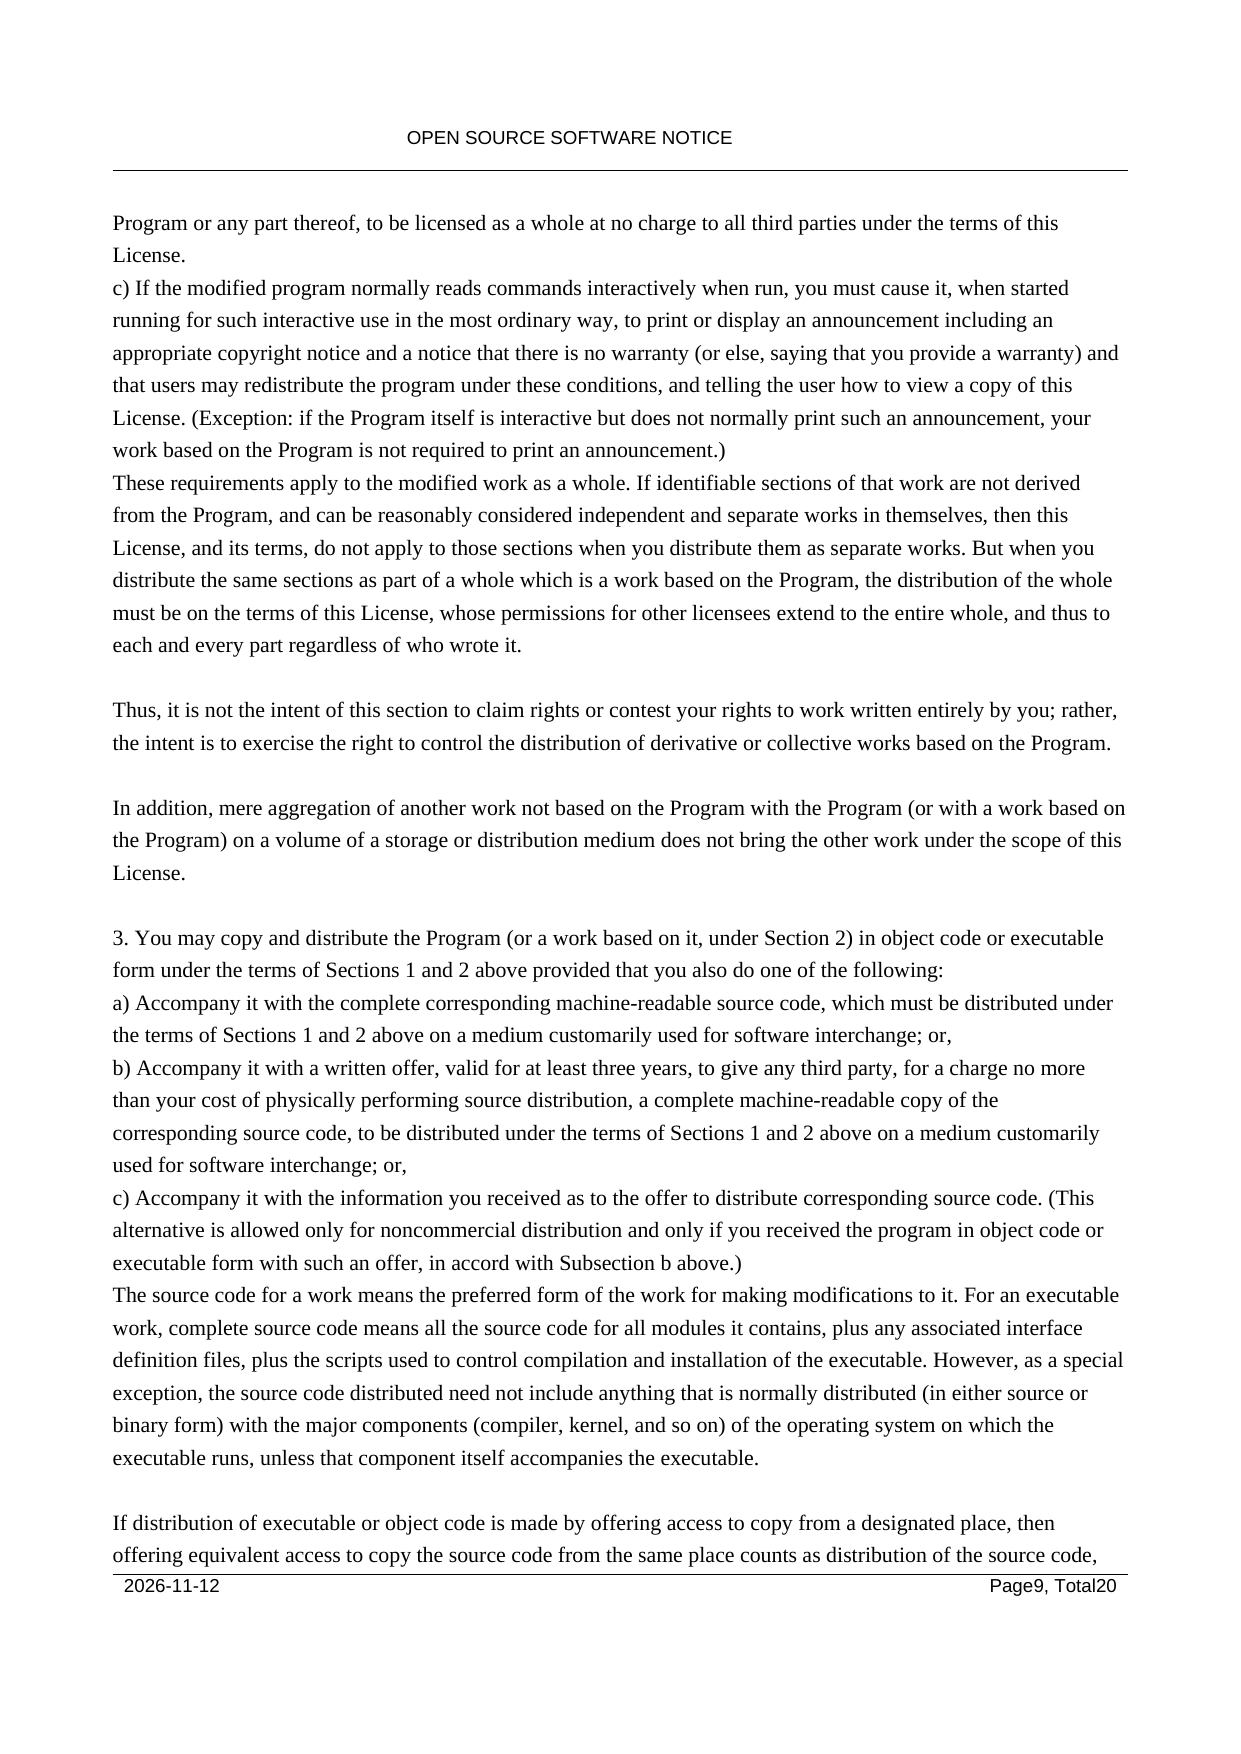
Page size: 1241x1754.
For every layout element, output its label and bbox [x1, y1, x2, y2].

text [112, 206, 1128, 1571]
